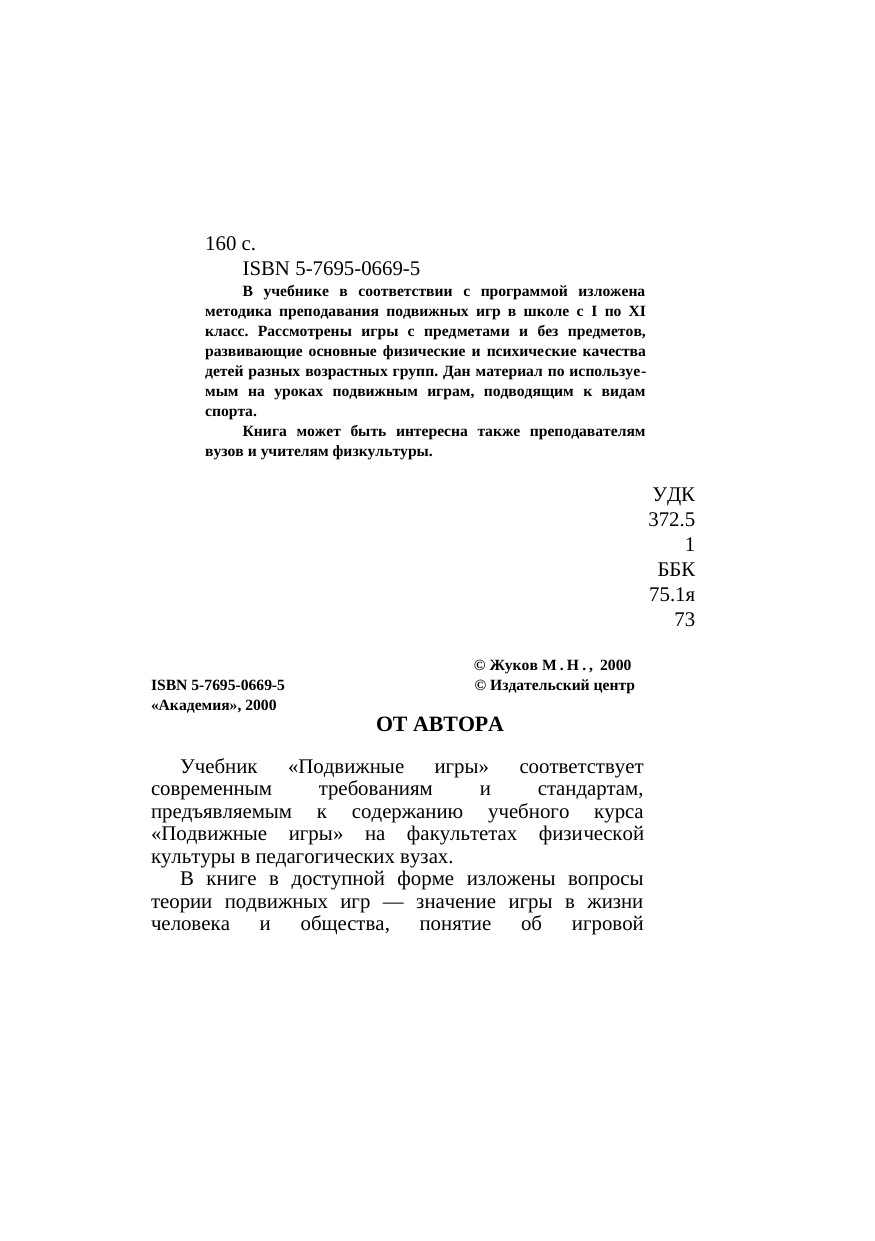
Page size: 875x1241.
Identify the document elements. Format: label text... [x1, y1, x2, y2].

text УДК 372.51 ББК 75.1я73 [643, 482, 695, 632]
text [151, 868, 644, 935]
text © Жуков М.Н., 2000 ISBN 5-7695-0669-5 © Издательский центр «Академия», 2000 [151, 654, 646, 714]
text ISBN 5-7695-0669-5 [205, 256, 646, 281]
text ОТ АВТОРА [376, 714, 646, 736]
text Книга может быть интересна также преподавателям вузов и учителям физкультуры. [205, 421, 646, 461]
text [149, 231, 646, 256]
text Учебник «Подвижные игры» соответствует современным требованиям и стандартам, предъявляемым к содержанию учебного курса «Подвижные игры» на факультетах физической культуры в педагогических вузах. [151, 755, 644, 868]
text В учебнике в соответствии с программой изложена методика преподавания подвижных игр в школе с I по XI класс. Рассмотрены игры с предметами и без предметов, развивающие основные физические и психические качества детей разных возрастных групп. Дан материал по используемым на уроках подвижным играм, подводящим к видам спорта. [205, 281, 646, 421]
